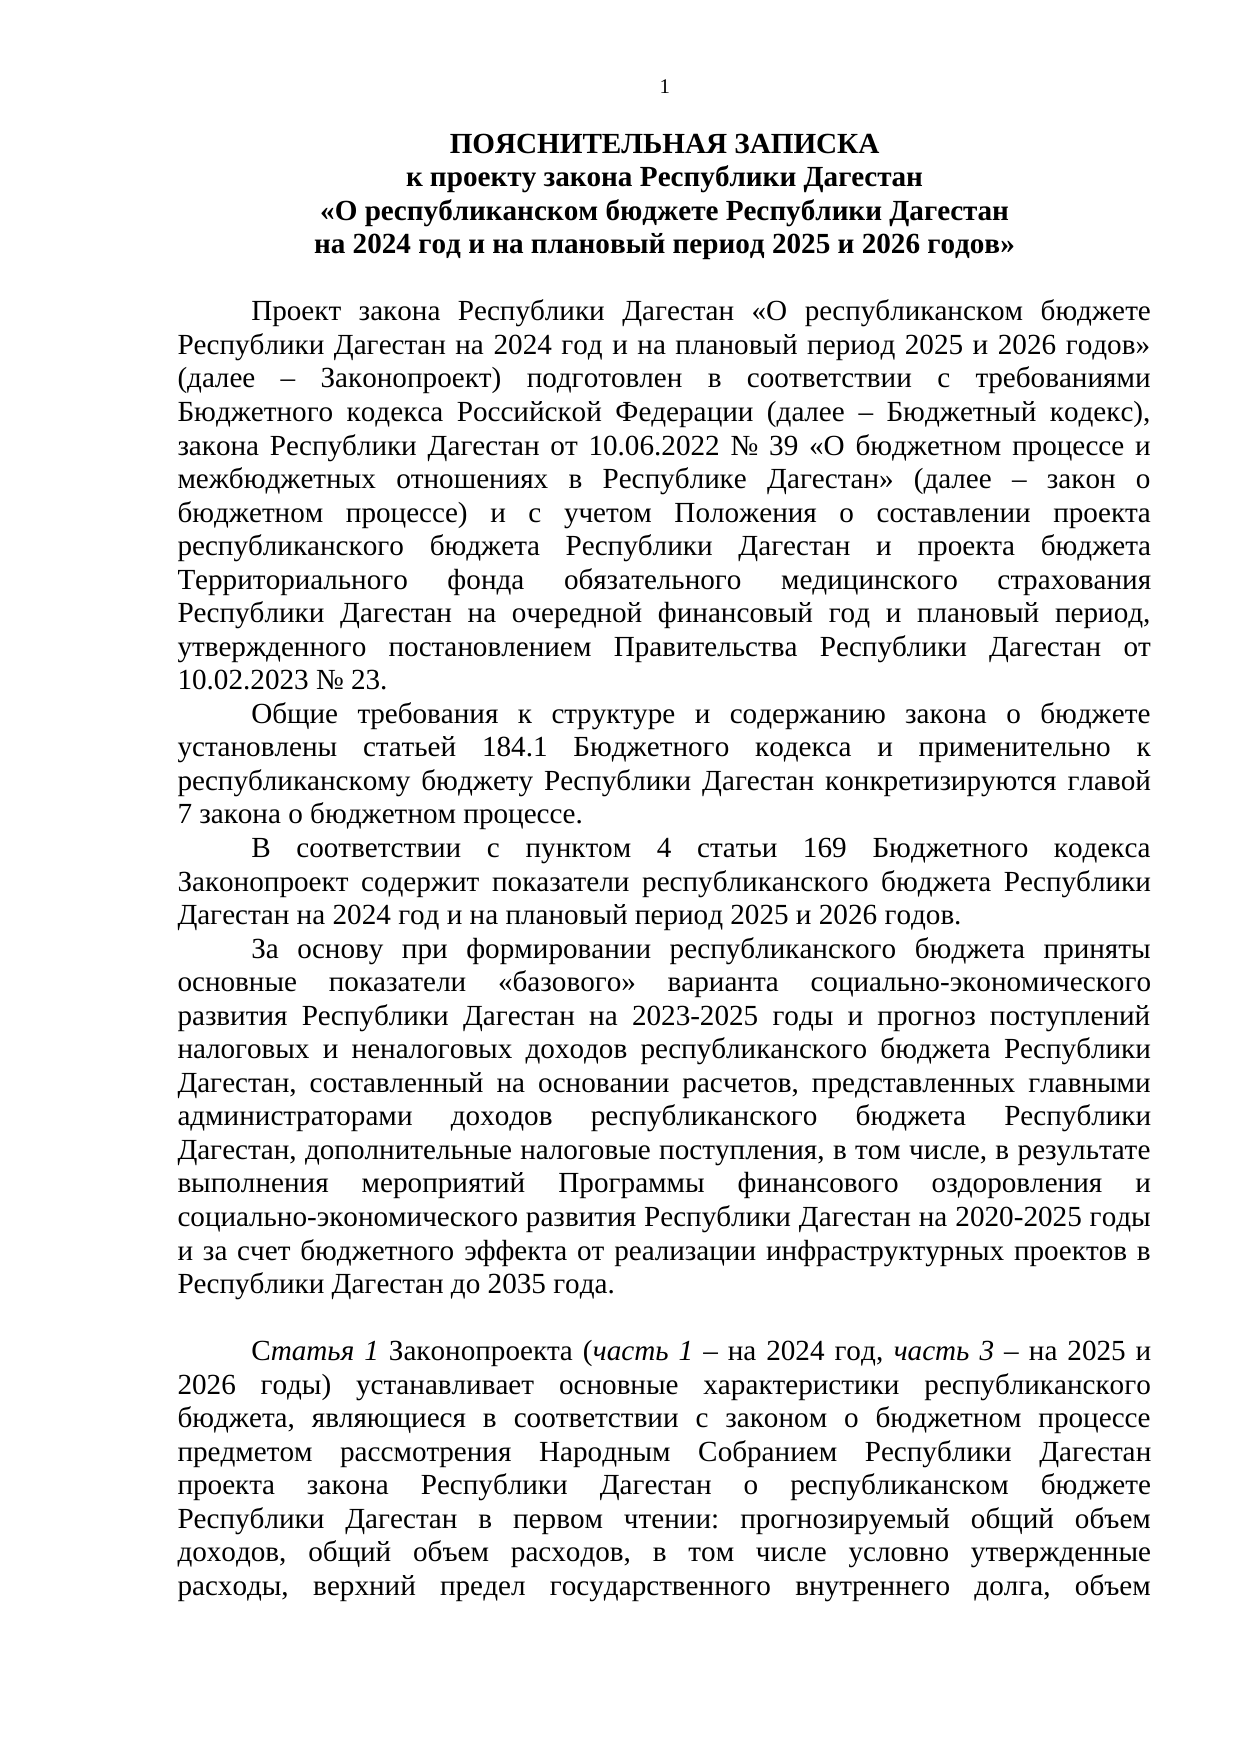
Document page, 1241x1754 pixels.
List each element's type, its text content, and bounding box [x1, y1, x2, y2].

text к проекту закона Республики Дагестан [177, 159, 1152, 193]
text Проект закона Республики Дагестан «О республиканском бюджете Республики Дагестан на 2024 год и на плановый период 2025 и 2026 годов» (далее – Законопроект) подготовлен в соответствии с требованиями Бюджетного кодекса Российской Федерации (далее – Бюджетный кодекс), закона Республики Дагестан от 10.06.2022 № 39 «О бюджетном процессе и межбюджетных отношениях в Республике Дагестан» (далее – закон о бюджетном процессе) и с учетом Положения о составлении проекта республиканского бюджета Республики Дагестан и проекта бюджета Территориального фонда обязательного медицинского страхования Республики Дагестан на очередной финансовый год и плановый период, утвержденного постановлением Правительства Республики Дагестан от 10.02.2023 № 23. [177, 293, 1152, 696]
text За основу при формировании республиканского бюджета приняты основные показатели «базового» варианта социально-экономического развития Республики Дагестан на 2023-2025 годы и прогноз поступлений налоговых и неналоговых доходов республиканского бюджета Республики Дагестан, составленный на основании расчетов, представленных главными администраторами доходов республиканского бюджета Республики Дагестан, дополнительные налоговые поступления, в том числе, в результате выполнения мероприятий Программы финансового оздоровления и социально-экономического развития Республики Дагестан на 2020-2025 годы и за счет бюджетного эффекта от реализации инфраструктурных проектов в Республики Дагестан до 2035 года. [177, 931, 1152, 1300]
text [177, 1333, 1152, 1602]
text «О республиканском бюджете Республики Дагестан [177, 193, 1152, 226]
text Общие требования к структуре и содержанию закона о бюджете установлены статьей 184.1 Бюджетного кодекса и применительно к республиканскому бюджету Республики Дагестан конкретизируются главой 7 закона о бюджетном процессе. [177, 696, 1152, 830]
text ПОЯСНИТЕЛЬНАЯ ЗАПИСКА [177, 126, 1152, 159]
text В соответствии с пунктом 4 статьи 169 Бюджетного кодекса Законопроект содержит показатели республиканского бюджета Республики Дагестан на 2024 год и на плановый период 2025 и 2026 годов. [177, 830, 1152, 931]
text на 2024 год и на плановый период 2025 и 2026 годов» [177, 226, 1152, 260]
